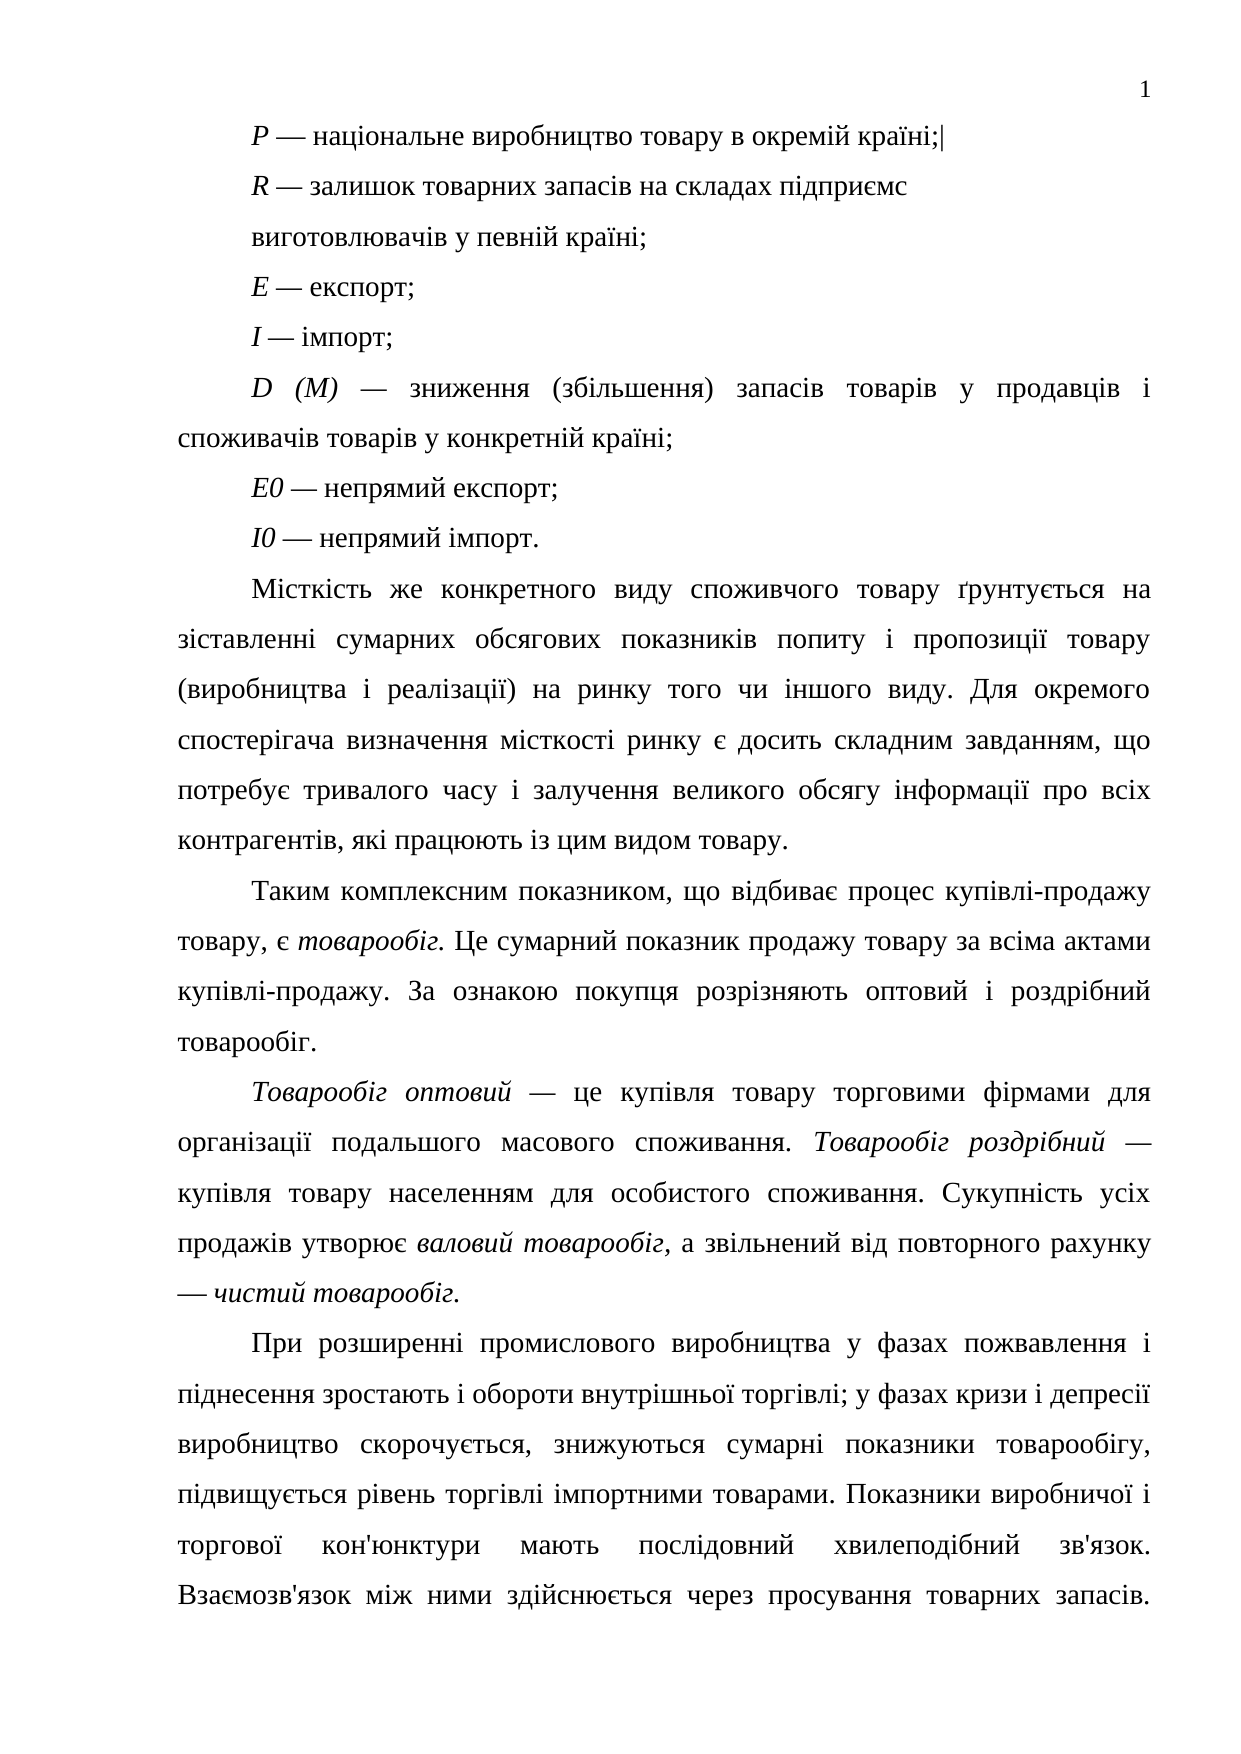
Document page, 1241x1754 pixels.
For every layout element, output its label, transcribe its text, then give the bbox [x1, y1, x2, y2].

text Таким комплексним показником, що відбиває процес купівлі-продажу товару, є товарообіг. Це сумарний показник продажу товару за всіма актами купівлі-продажу. За ознакою покупця розрізняють оптовий і роздрібний товарообіг. [177, 873, 1152, 1057]
text Місткість же конкретного виду споживчого товару ґрунтується на зіставленні сумарних обсягових показників попиту і пропозиції товару (виробництва і реалізації) на ринку того чи іншого виду. Для окремого спостерігача визначення місткості ринку є досить складним завданням, що потребує тривалого часу і залучення великого обсягу інформації про всіх контрагентів, які працюють із цим видом товару. [177, 571, 1152, 856]
text виготовлювачів у певній країні; [177, 219, 1152, 252]
text Р — національне виробництво товару в окремій країні;| [177, 118, 1152, 152]
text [177, 1326, 1152, 1611]
text І — імпорт; [177, 319, 1152, 353]
text R — залишок товарних запасів на складах підприємс [177, 168, 1152, 202]
text D (М) — зниження (збільшення) запасів товарів у продавців і споживачів товарів у конкретній країні; [177, 370, 1152, 453]
text Товарообіг оптовий — це купівля товару торговими фірмами для організації подальшого масового споживання. Товарообіг роздрібний — купівля товару населенням для особистого споживання. Сукупність усіх продажів утворює валовий товарообіг, а звільнений від повторного рахунку — чистий товарообіг. [177, 1074, 1152, 1309]
text I0 — непрямий імпорт. [177, 521, 1152, 554]
text Е0 — непрямий експорт; [177, 470, 1152, 504]
text Е — експорт; [177, 269, 1152, 303]
